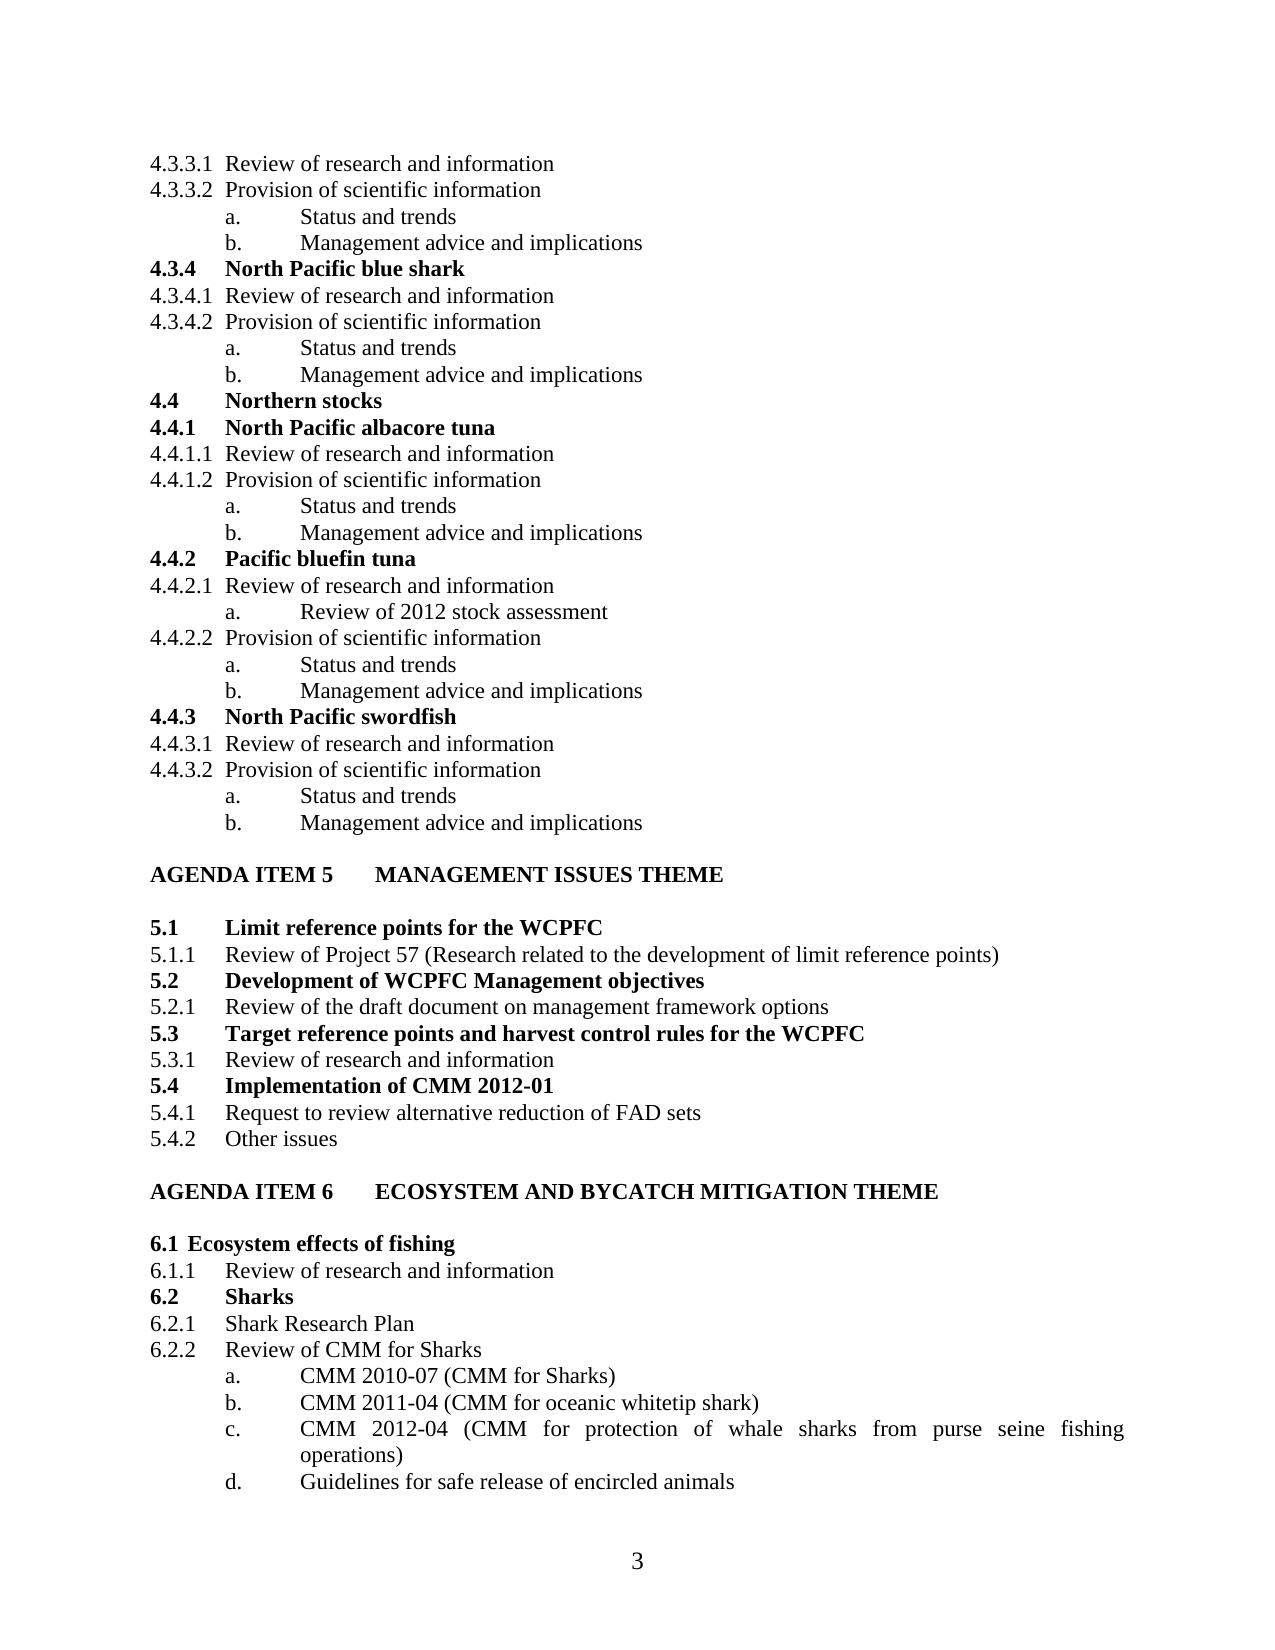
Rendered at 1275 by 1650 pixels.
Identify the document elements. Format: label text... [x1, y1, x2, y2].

list Status and trends [225, 782, 1125, 809]
list CMM 2012-04 (CMM for protection of whale sharks from purse seine fishing operations) [225, 1415, 1125, 1468]
list Provision of scientific information [150, 466, 1125, 493]
list North Pacific blue shark [150, 255, 1125, 282]
list Management advice and implications [225, 809, 1125, 835]
list CMM 2011-04 (CMM for oceanic whitetip shark) [225, 1389, 1125, 1415]
list Review of research and information [150, 282, 1125, 308]
list Review of Project 57 (Research related to the development of limit reference points) [150, 941, 1125, 967]
list Request to review alternative reduction of FAD sets [150, 1099, 1125, 1125]
list Provision of scientific information [150, 756, 1125, 782]
list Implementation of CMM 2012-01 [150, 1072, 1125, 1099]
list North Pacific albacore tuna [150, 413, 1125, 440]
list Status and trends [225, 493, 1125, 519]
list Review of research and information [150, 572, 1125, 598]
list Management advice and implications [225, 519, 1125, 545]
list ECOSYSTEM AND BYCATCH MITIGATION THEME [150, 1178, 1125, 1204]
list Management advice and implications [225, 361, 1125, 387]
list Northern stocks [150, 387, 1125, 413]
list Pacific bluefin tuna [150, 545, 1125, 572]
list MANAGEMENT ISSUES THEME [150, 862, 1125, 888]
list Management advice and implications [225, 677, 1125, 703]
list Review of research and information [150, 730, 1125, 756]
list Status and trends [225, 651, 1125, 677]
list Development of WCPFC Management objectives [150, 967, 1125, 993]
list Review of research and information [150, 150, 1125, 176]
list Status and trends [225, 203, 1125, 229]
list Provision of scientific information [150, 624, 1125, 651]
list Target reference points and harvest control rules for the WCPFC [150, 1020, 1125, 1046]
list Other issues [150, 1125, 1125, 1151]
list North Pacific swordfish [150, 703, 1125, 730]
list Shark Research Plan [150, 1309, 1125, 1336]
list Review of research and information [150, 1257, 1125, 1283]
list CMM 2010-07 (CMM for Sharks) [225, 1362, 1125, 1389]
list Status and trends [225, 334, 1125, 361]
list Management advice and implications [225, 229, 1125, 255]
list Review of 2012 stock assessment [225, 598, 1125, 624]
list Review of research and information [150, 1046, 1125, 1072]
list Ecosystem effects of fishing [150, 1231, 1125, 1257]
list Sharks [150, 1283, 1125, 1309]
list Provision of scientific information [150, 308, 1125, 334]
list Limit reference points for the WCPFC [150, 914, 1125, 941]
list Review of research and information [150, 440, 1125, 466]
list Guidelines for safe release of encircled animals [225, 1468, 1125, 1494]
list Review of CMM for Sharks [150, 1336, 1125, 1362]
list Provision of scientific information [150, 176, 1125, 203]
list Review of the draft document on management framework options [150, 993, 1125, 1020]
